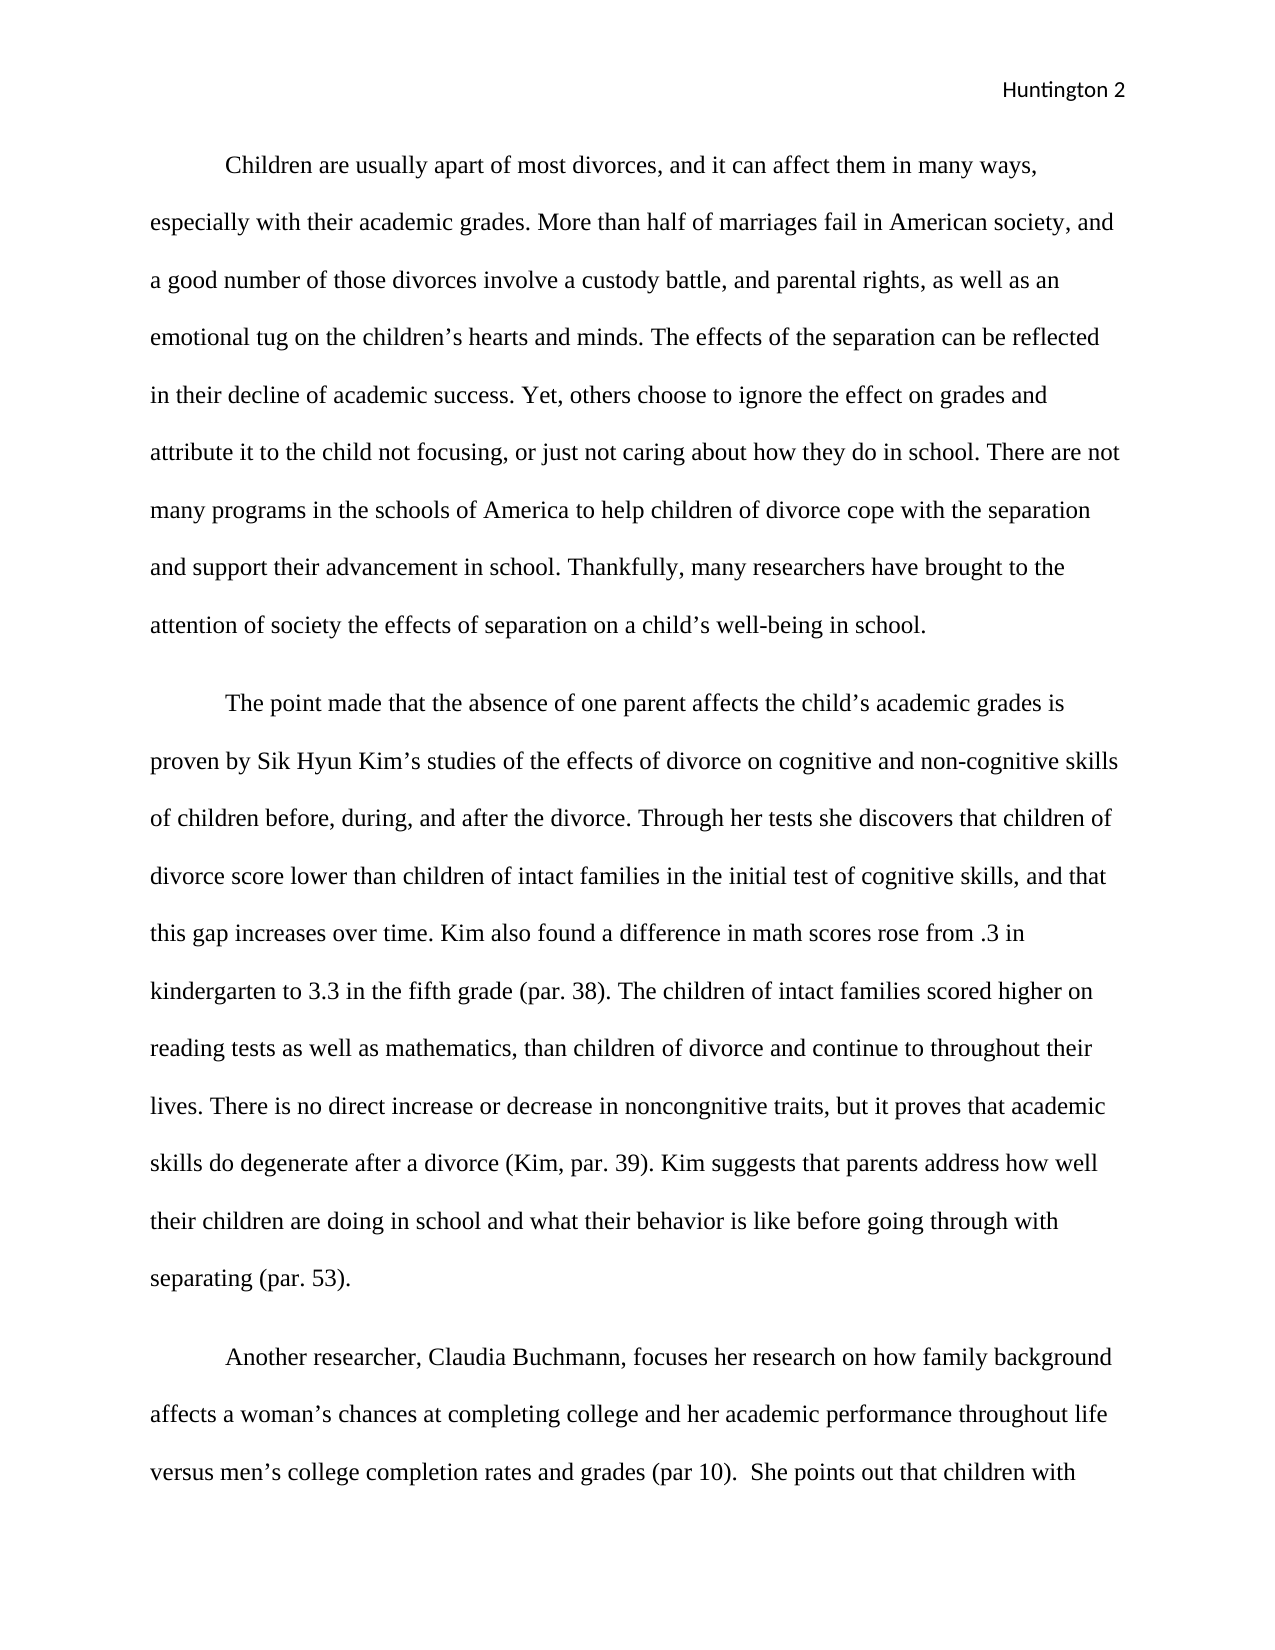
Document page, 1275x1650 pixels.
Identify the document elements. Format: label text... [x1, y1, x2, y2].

text The point made that the absence of one parent affects the child’s academic grades is proven by Sik Hyun Kim’s studies of the effects of divorce on cognitive and non-cognitive skills of children before, during, and after the divorce. Through her tests she discovers that children of divorce score lower than children of intact families in the initial test of cognitive skills, and that this gap increases over time. Kim also found a difference in math scores rose from .3 in kindergarten to 3.3 in the fifth grade (par. 38). The children of intact families scored higher on reading tests as well as mathematics, than children of divorce and continue to throughout their lives. There is no direct increase or decrease in noncongnitive traits, but it proves that academic skills do degenerate after a divorce (Kim, par. 39). Kim suggests that parents address how well their children are doing in school and what their behavior is like before going through with separating (par. 53). [150, 688, 1125, 1292]
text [150, 1342, 1125, 1485]
text Children are usually apart of most divorces, and it can affect them in many ways, especially with their academic grades. More than half of marriages fail in American society, and a good number of those divorces involve a custody battle, and parental rights, as well as an emotional tug on the children’s hearts and minds. The effects of the separation can be reflected in their decline of academic success. Yet, others choose to ignore the effect on grades and attribute it to the child not focusing, or just not caring about how they do in school. There are not many programs in the schools of America to help children of divorce cope with the separation and support their advancement in school. Thankfully, many researchers have brought to the attention of society the effects of separation on a child’s well-being in school. [150, 150, 1125, 639]
